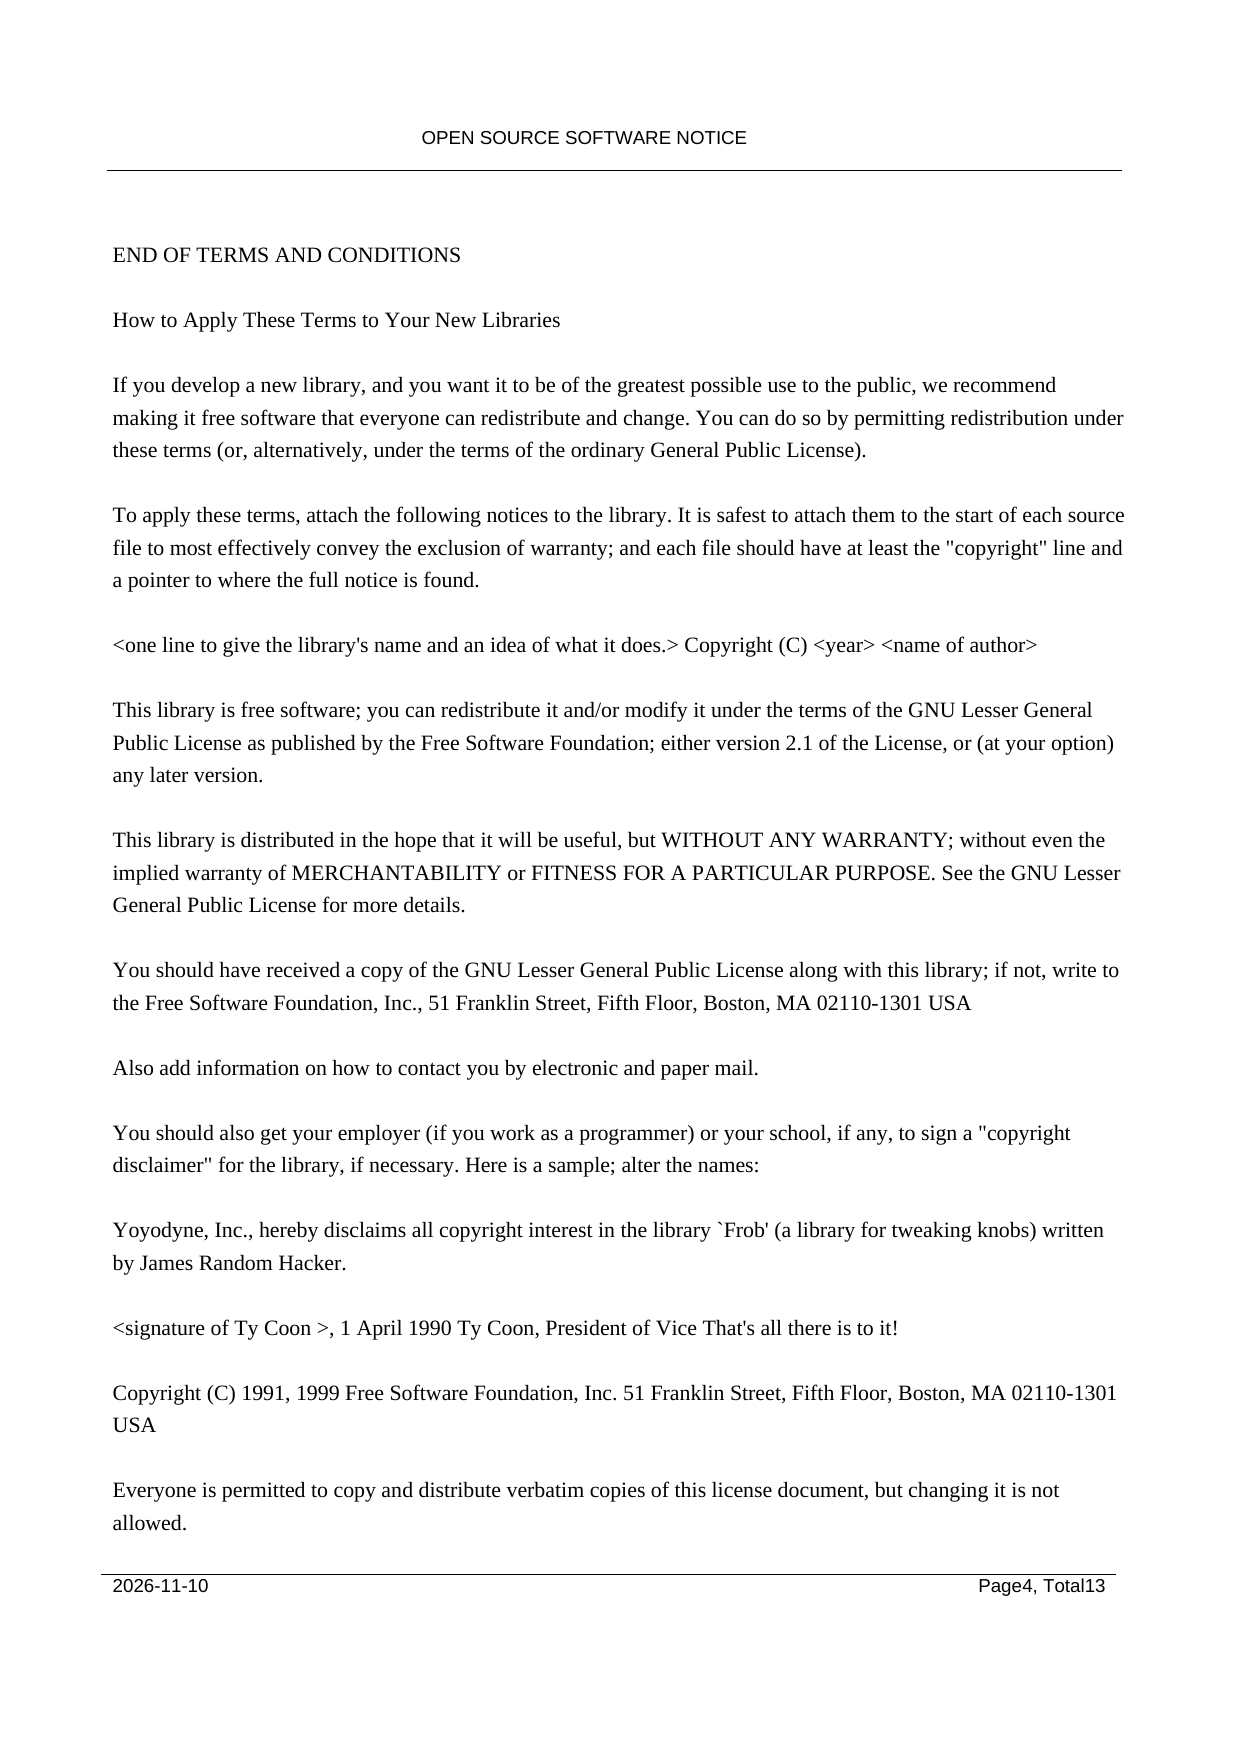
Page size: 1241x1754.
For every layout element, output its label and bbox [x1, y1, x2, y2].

text [112, 206, 1128, 1539]
